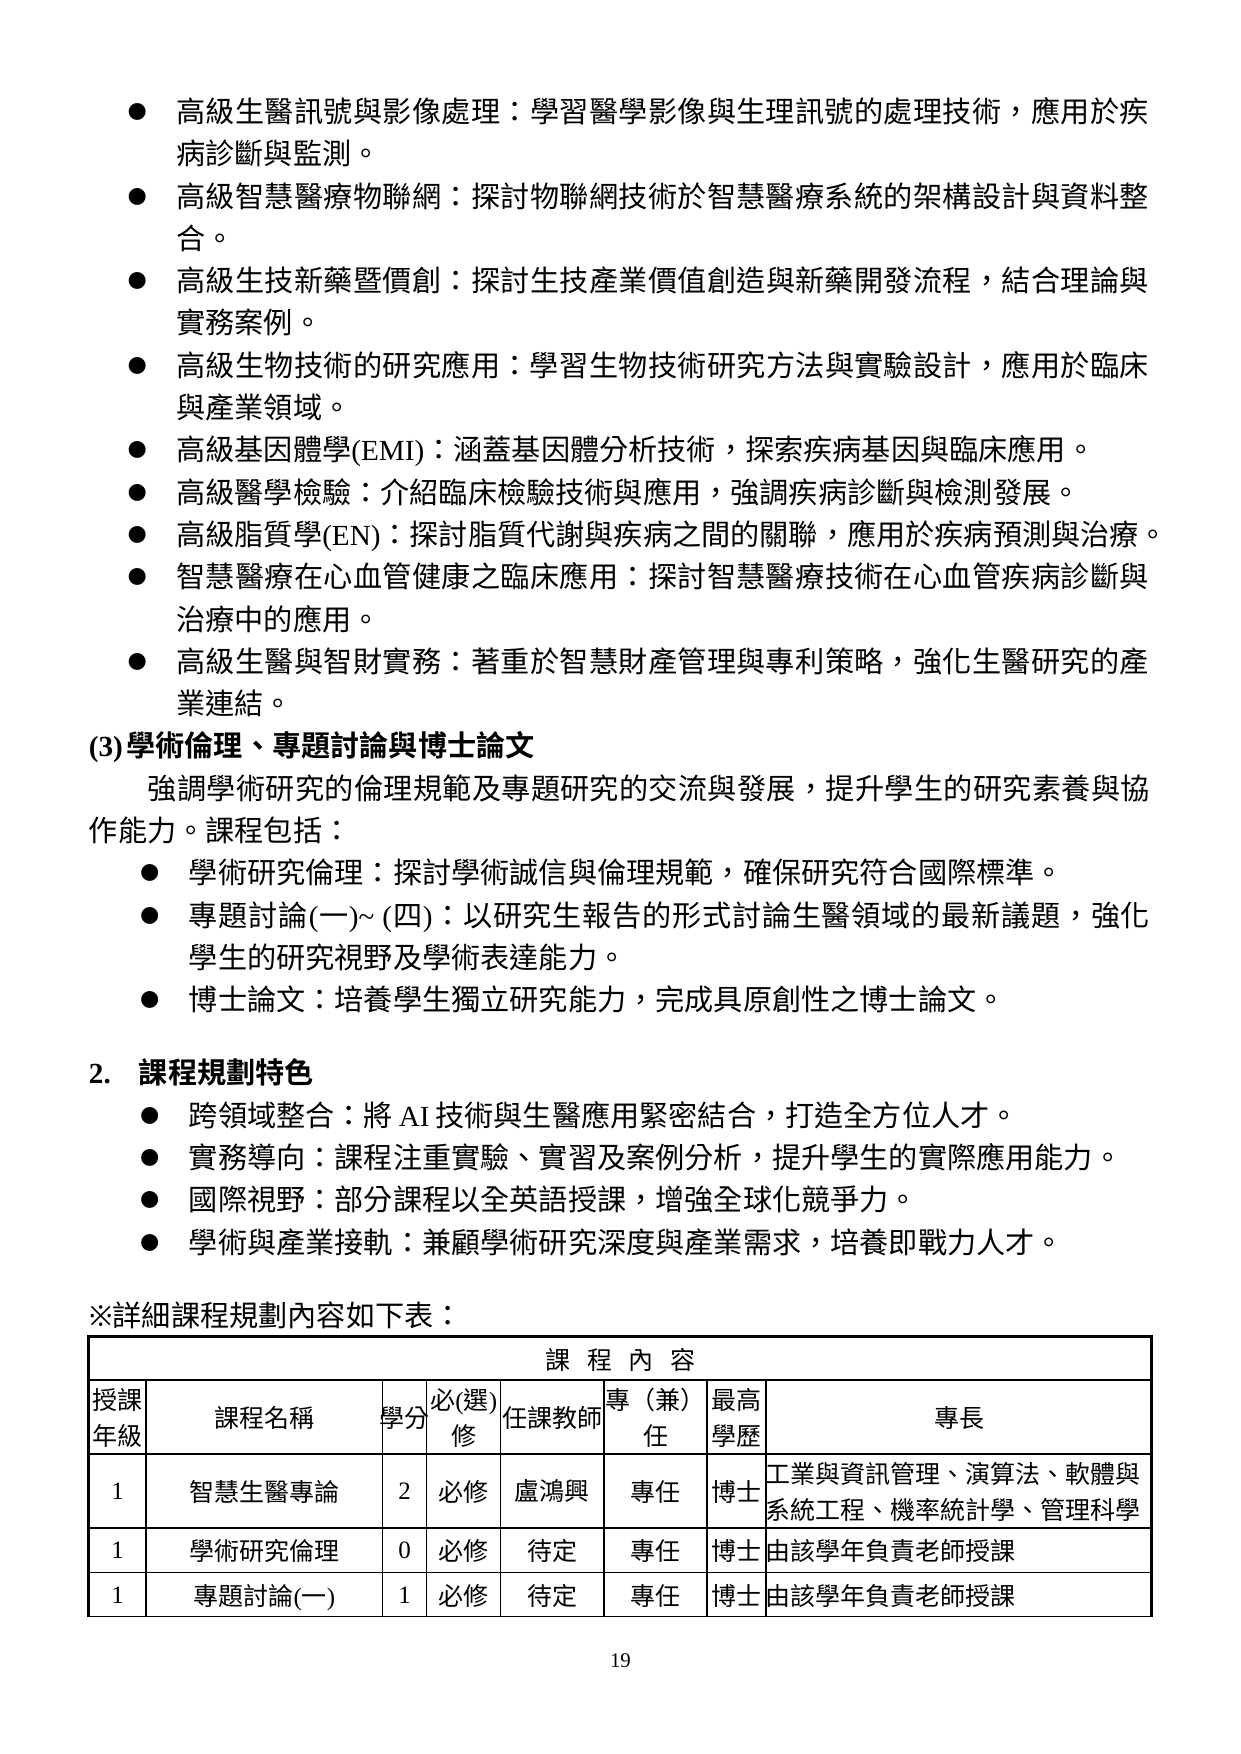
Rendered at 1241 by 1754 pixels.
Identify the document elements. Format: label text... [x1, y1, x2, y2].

table_header 課 程 內 容 [90, 1338, 1150, 1379]
table_cell 專任 [605, 1573, 706, 1616]
table_cell 專任 [605, 1529, 706, 1571]
table_cell 專任 [605, 1455, 706, 1527]
list 高級醫學檢驗：介紹臨床檢驗技術與應用，強調疾病診斷與檢測發展。 [126, 469, 1152, 512]
list 高級生物技術的研究應用：學習生物技術研究方法與實驗設計，應用於臨床與產業領域。 [126, 342, 1152, 427]
table_cell 2 [383, 1455, 426, 1527]
table_cell 1 [90, 1455, 145, 1527]
table_cell 待定 [501, 1529, 603, 1571]
table_cell 博士 [708, 1529, 765, 1571]
table_cell 學術研究倫理 [147, 1529, 382, 1571]
table_cell 1 [90, 1573, 145, 1616]
list 學術與產業接軌：兼顧學術研究深度與產業需求，培養即戰力人才。 [139, 1219, 1152, 1261]
table_cell 必修 [427, 1455, 500, 1527]
list 高級生醫與智財實務：著重於智慧財產管理與專利策略，強化生醫研究的產業連結。 [126, 638, 1152, 723]
table_cell 1 [90, 1529, 145, 1571]
table_cell 專（兼）任 [605, 1381, 706, 1453]
list 高級生醫訊號與影像處理：學習醫學影像與生理訊號的處理技術，應用於疾病診斷與監測。 [126, 89, 1152, 173]
list 智慧醫療在心血管健康之臨床應用：探討智慧醫療技術在心血管疾病診斷與治療中的應用。 [126, 554, 1152, 638]
list 高級基因體學(EMI)：涵蓋基因體分析技術，探索疾病基因與臨床應用。 [126, 427, 1152, 469]
table_cell 課程名稱 [147, 1381, 382, 1453]
table_cell 授課年級 [90, 1381, 145, 1453]
table_cell 專題討論(一) [147, 1573, 382, 1616]
table_cell 必修 [427, 1529, 500, 1571]
table_cell 由該學年負責老師授課 [767, 1529, 1150, 1571]
table_cell 0 [383, 1529, 426, 1571]
table_cell 必(選)修 [427, 1381, 500, 1453]
list 專題討論(一)~ (四)：以研究生報告的形式討論生醫領域的最新議題，強化學生的研究視野及學術表達能力。 [139, 892, 1152, 977]
table_cell 任課教師 [501, 1381, 603, 1453]
table_cell 學分 [383, 1381, 426, 1453]
list 國際視野：部分課程以全英語授課，增強全球化競爭力。 [139, 1177, 1152, 1219]
table_cell 專長 [767, 1381, 1150, 1453]
table_cell 盧鴻興 [501, 1455, 603, 1527]
text ※詳細課程規劃內容如下表： [89, 1295, 1152, 1335]
table_cell 博士 [708, 1573, 765, 1616]
list 跨領域整合：將AI技術與生醫應用緊密結合，打造全方位人才。 [139, 1092, 1152, 1134]
table_cell 1 [383, 1573, 426, 1616]
table_cell 智慧生醫專論 [147, 1455, 382, 1527]
list 博士論文：培養學生獨立研究能力，完成具原創性之博士論文。 [139, 977, 1152, 1019]
table_cell 博士 [708, 1455, 765, 1527]
list 課程規劃特色 [89, 1053, 1152, 1092]
list 高級智慧醫療物聯網：探討物聯網技術於智慧醫療系統的架構設計與資料整合。 [126, 173, 1152, 258]
list 高級脂質學(EN)：探討脂質代謝與疾病之間的關聯，應用於疾病預測與治療。 [126, 512, 1152, 554]
list 實務導向：課程注重實驗、實習及案例分析，提升學生的實際應用能力。 [139, 1134, 1152, 1177]
table_cell 必修 [427, 1573, 500, 1616]
table_cell 最高學歷 [708, 1381, 765, 1453]
table_cell 由該學年負責老師授課 [767, 1573, 1150, 1616]
list 高級生技新藥暨價創：探討生技產業價值創造與新藥開發流程，結合理論與實務案例。 [126, 258, 1152, 342]
list 學術倫理、專題討論與博士論文 [89, 723, 1152, 765]
list 學術研究倫理：探討學術誠信與倫理規範，確保研究符合國際標準。 [139, 850, 1152, 892]
table_cell 待定 [501, 1573, 603, 1616]
text 強調學術研究的倫理規範及專題研究的交流與發展，提升學生的研究素養與協作能力。課程包括： [89, 765, 1152, 850]
table_cell 工業與資訊管理、演算法、軟體與系統工程、機率統計學、管理科學 [767, 1455, 1150, 1527]
